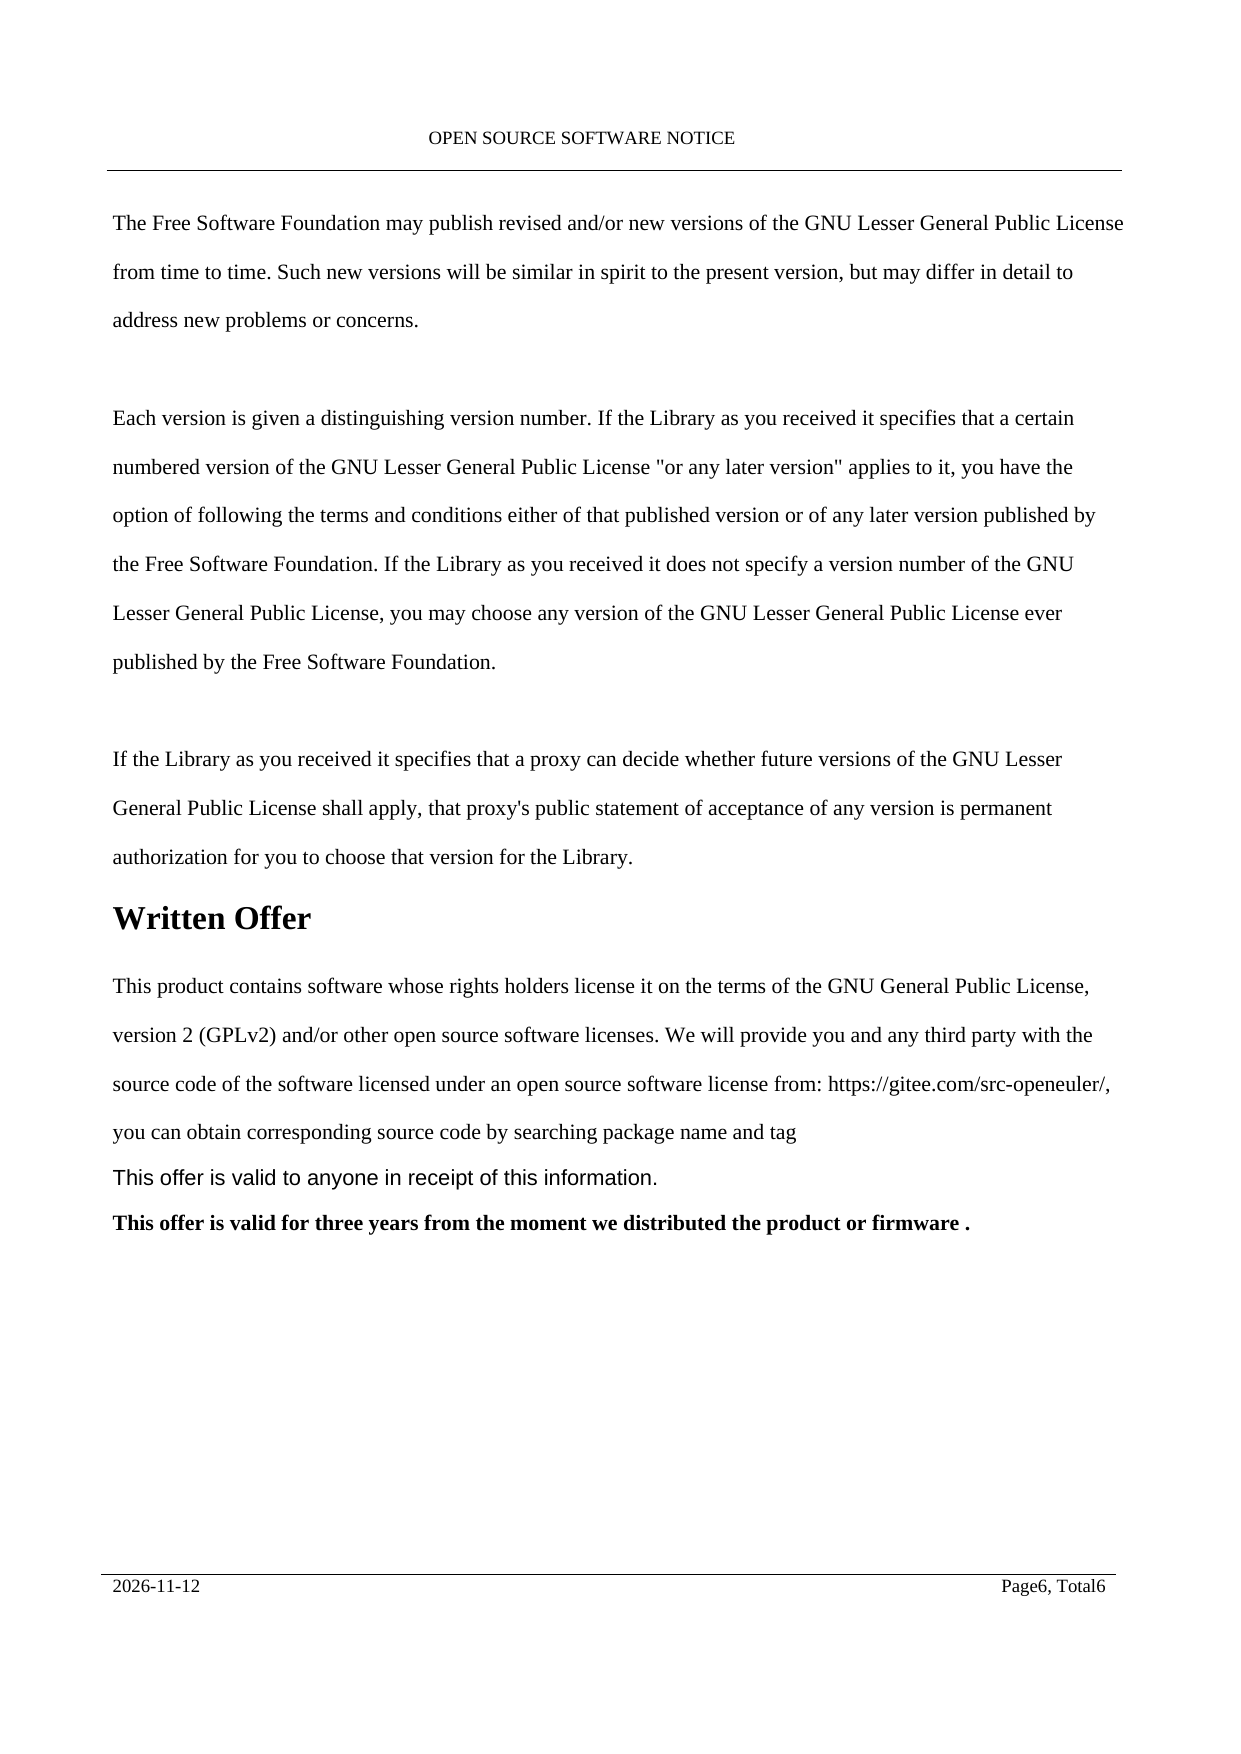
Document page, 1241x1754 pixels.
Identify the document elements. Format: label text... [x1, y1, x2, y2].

text This product contains software whose rights holders license it on the terms of the GNU General Public License, version 2 (GPLv2) and/or other open source software licenses. We will provide you and any third party with the source code of the software licensed under an open source software license from: https://gitee.com/src-openeuler/, you can obtain corresponding source code by searching package name and tag [112, 969, 1128, 1148]
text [112, 206, 1128, 873]
text This offer is valid for three years from the moment we distributed the product or firmware . [112, 1206, 1128, 1238]
text Written Offer [112, 885, 1128, 950]
text This offer is valid to anyone in receipt of this information. [112, 1161, 1128, 1193]
